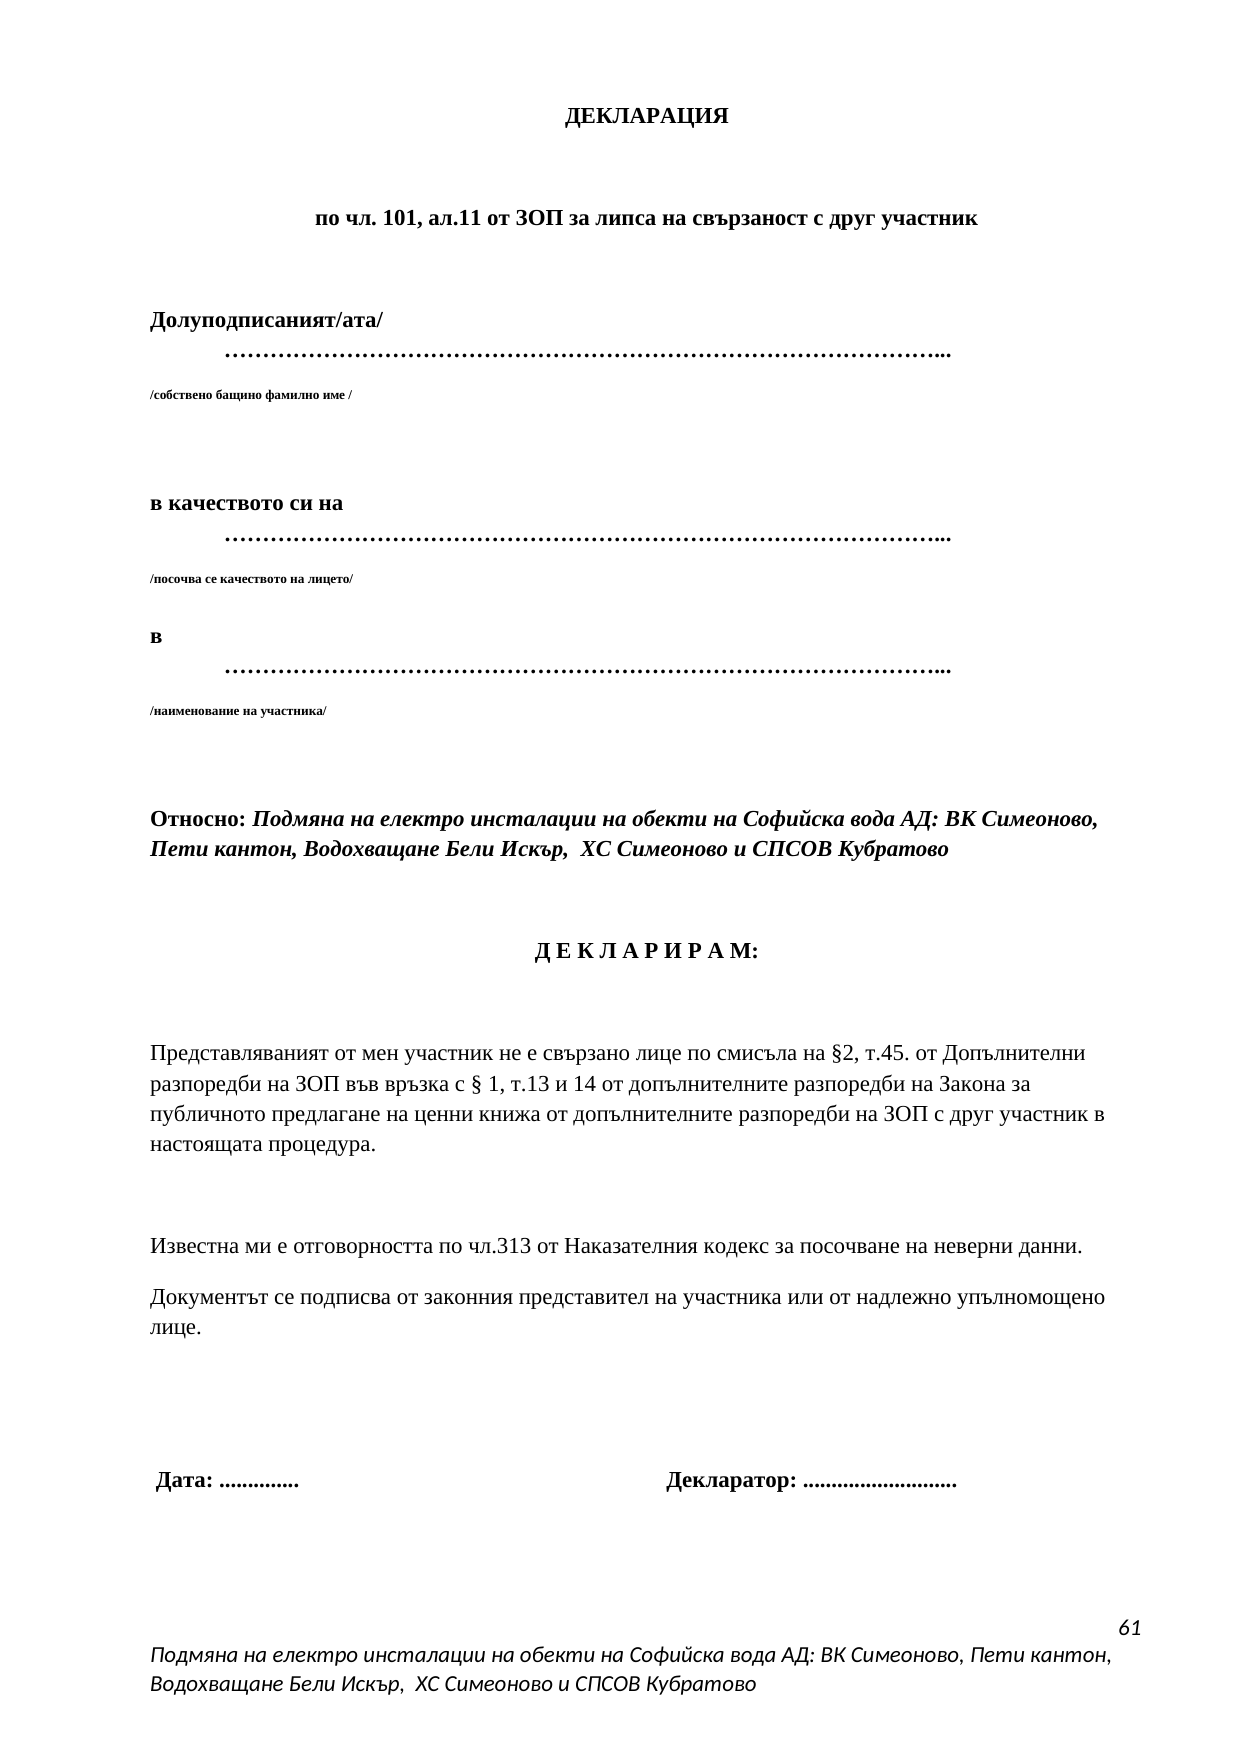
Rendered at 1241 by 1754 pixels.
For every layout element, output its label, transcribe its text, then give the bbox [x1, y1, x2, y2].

text ДЕКЛАРАЦИЯ [150, 102, 1143, 128]
text /собствено бащино фамилно име / [150, 387, 1143, 414]
text по чл. 101, ал.11 от ЗОП за липса на свързаност с друг участник [150, 204, 1143, 230]
text Представляваният от мен участник не е свързано лице по смисъла на §2, т.45. от Допълнителни разпоредби на ЗОП във връзка с § 1, т.13 и 14 от допълнителните разпоредби на Закона за публичното предлагане на ценни книжа от допълнителните разпоредби на ЗОП с друг участник в настоящата процедура. [150, 1039, 1143, 1156]
text в …………………………………………………………………………………... [150, 622, 1143, 678]
text в качеството си на …………………………………………………………………………………... [150, 489, 1143, 546]
text Долуподписаният/ата/ …………………………………………………………………………………... [150, 306, 1143, 363]
text Д Е К Л А Р И Р А М: [150, 937, 1143, 964]
text Документът се подписва от законния представител на участника или от надлежно упълномощено лице. [150, 1283, 1143, 1340]
text Дата: .............. Декларатор: ........................... [150, 1466, 1143, 1493]
text Известна ми е отговорността по чл.313 от Наказателния кодекс за посочване на неверни данни. [150, 1232, 1143, 1258]
text Относно: Подмяна на електро инсталации на обекти на Софийска вода АД: ВК Симеоново, Пети кантон, Водохващане Бели Искър, ХС Симеоново и СПСОВ Кубратово [150, 805, 1143, 862]
text /наименование на участника/ [150, 703, 1143, 729]
text /посочва се качеството на лицето/ [150, 571, 1143, 597]
